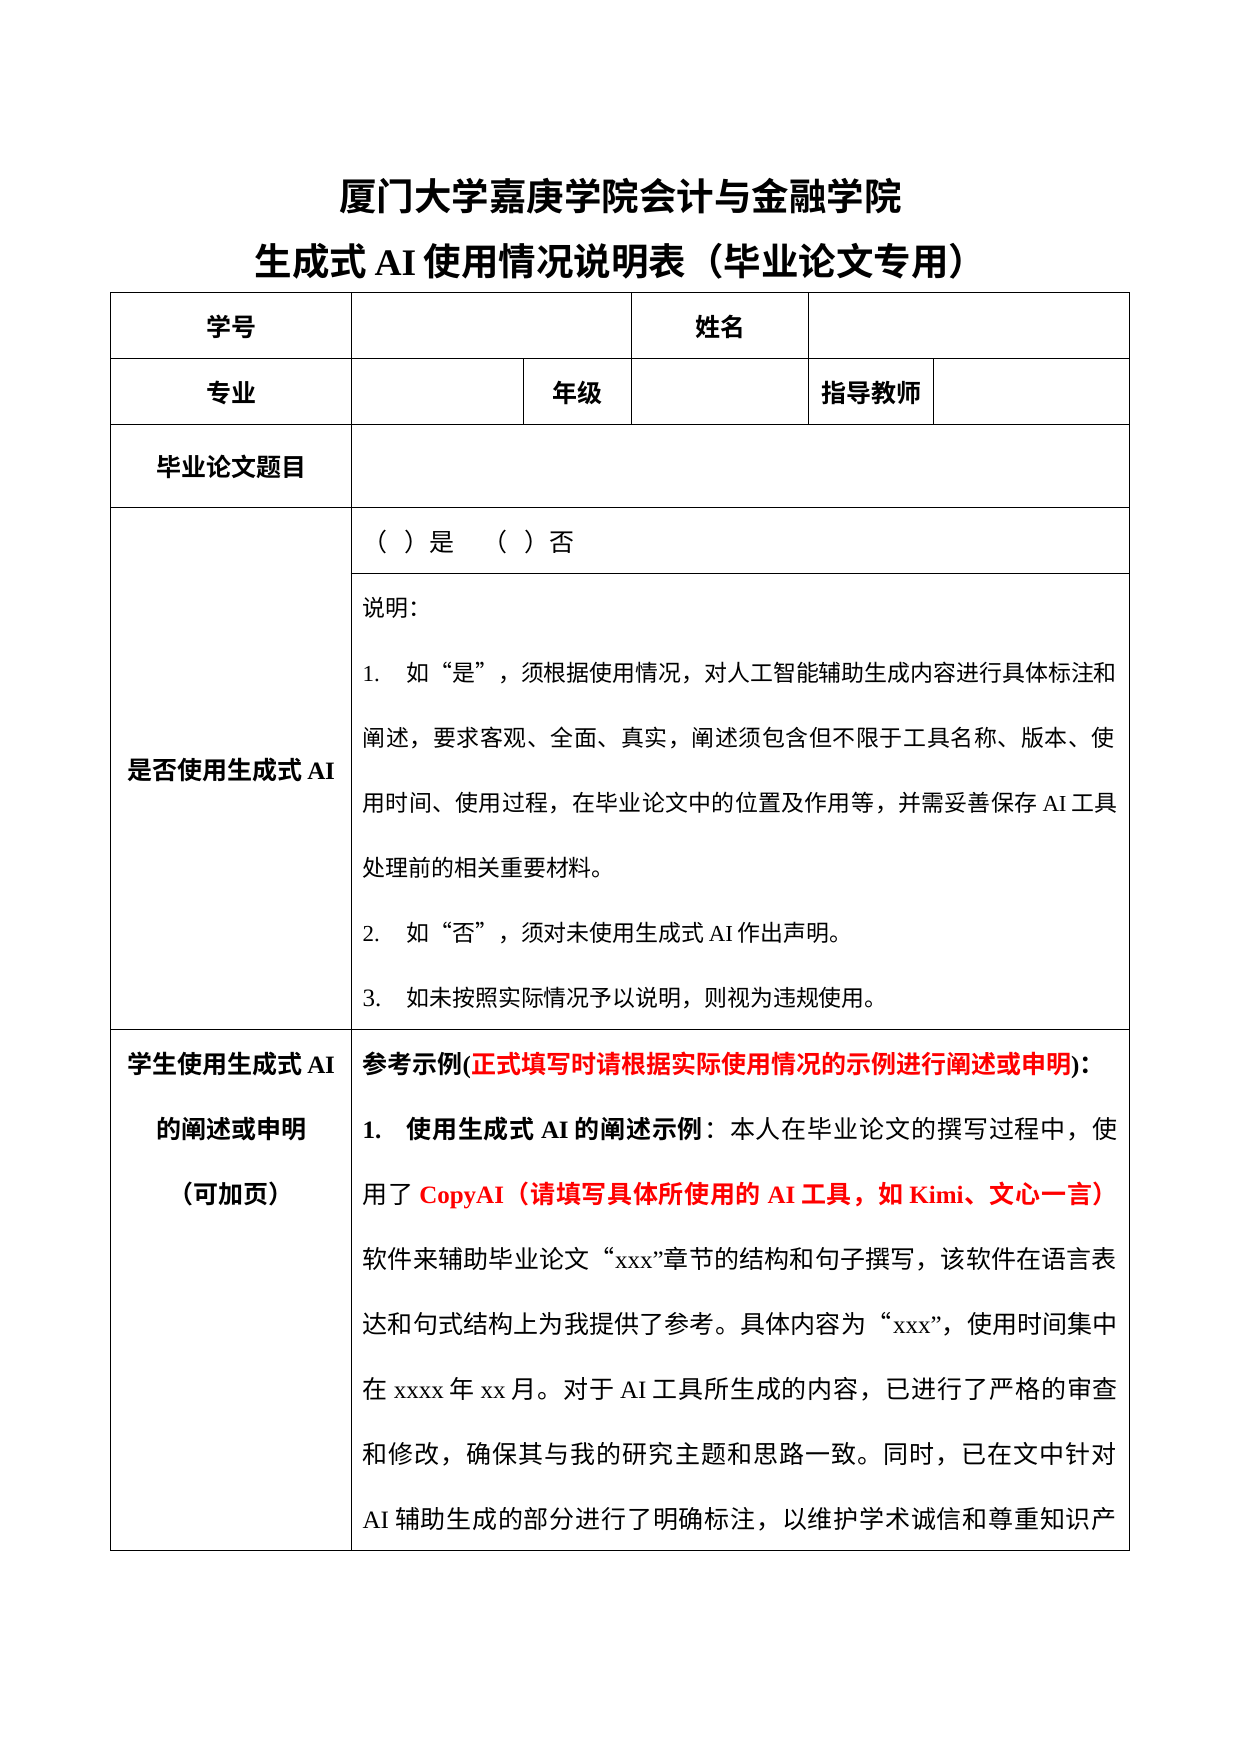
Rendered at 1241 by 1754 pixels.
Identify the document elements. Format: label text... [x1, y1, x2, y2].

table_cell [111, 1030, 351, 1550]
table_cell 指导教师 [809, 359, 933, 424]
table_header [809, 293, 1129, 358]
text 厦门大学嘉庚学院会计与金融学院 [187, 162, 1053, 227]
table_cell 专业 [111, 359, 351, 424]
table_cell 年级 [524, 359, 631, 424]
table_cell [352, 359, 523, 424]
table_header 学号 [111, 293, 351, 358]
table_header [352, 293, 631, 358]
table_cell （ ）是 （ ）否 [352, 508, 1129, 573]
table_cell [352, 1030, 1129, 1550]
table_cell [632, 359, 808, 424]
table_cell 毕业论文题目 [111, 425, 351, 507]
table_header 姓名 [632, 293, 808, 358]
text 生成式AI使用情况说明表（毕业论文专用） [187, 227, 1053, 292]
table_cell 是否使用生成式AI [111, 508, 351, 1029]
table_cell 说明： 如“是”，须根据使用情况，对人工智能辅助生成内容进行具体标注和阐述，要求客观、全面、真实，阐述须包含但不限于工具名称、版本、使用时间、使用过程，在毕业论文中的位置及作用等，并需妥善保存AI工具处理前的相关重要材料。 如“否”，须对未使用生成式AI作出声明。 如未按照实际情况予以说明，则视为违规使用。 [352, 574, 1129, 1029]
table_cell [934, 359, 1129, 424]
table_cell [352, 425, 1129, 507]
